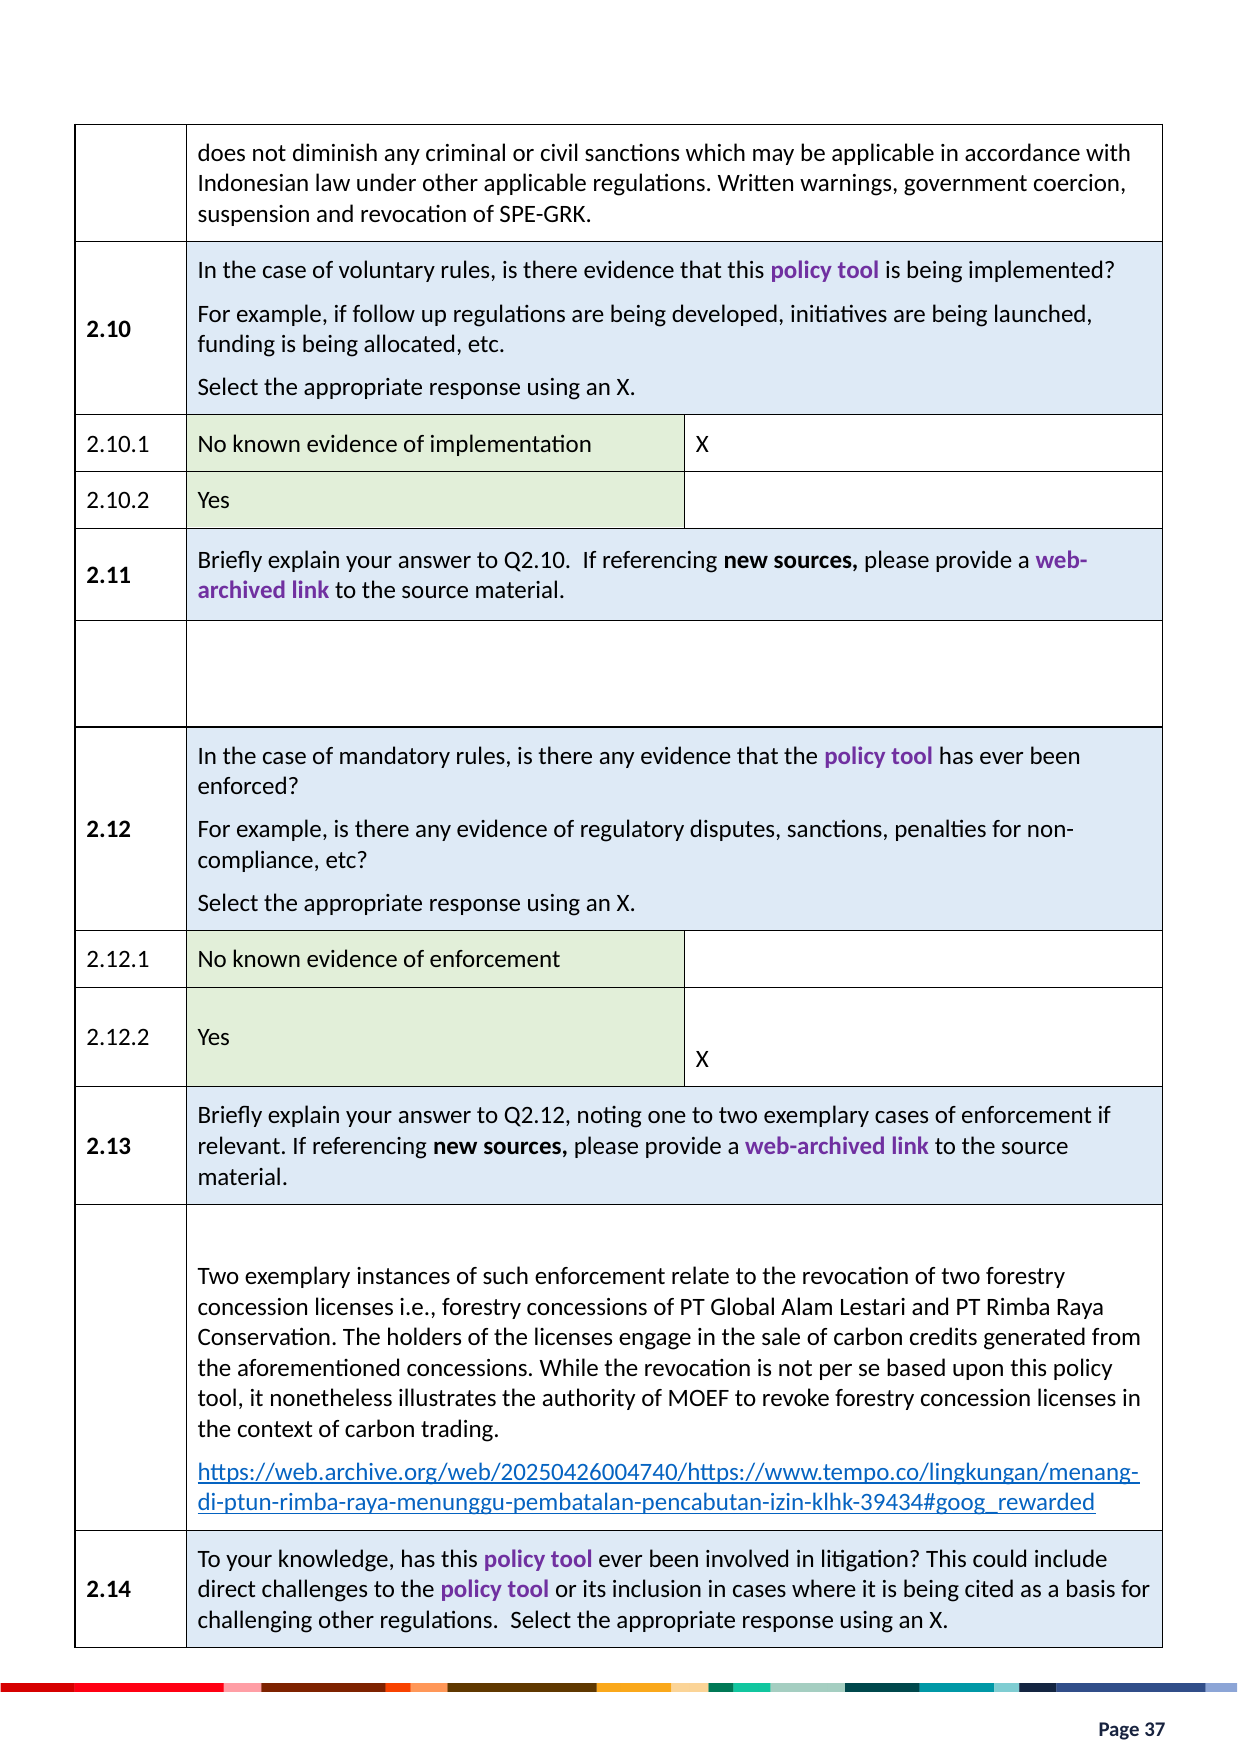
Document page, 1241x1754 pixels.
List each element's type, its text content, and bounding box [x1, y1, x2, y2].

table_cell In the case of mandatory rules, is there any evidence that the policy tool has ever been enforced? For example, is there any evidence of regulatory disputes, sanctions, penalties for non-compliance, etc? Select the appropriate response using an X. [187, 728, 1162, 930]
table_cell [685, 472, 1162, 527]
table_cell Yes [187, 472, 684, 527]
table_cell Briefly explain your answer to Q2.10. If referencing new sources, please provide a web-archived link to the source material. [187, 529, 1162, 620]
table_cell [76, 621, 186, 726]
table_cell 2.10.1 [76, 415, 186, 471]
table_cell 2.12.1 [76, 931, 186, 987]
table_cell To your knowledge, has this policy tool ever been involved in litigation? This could include direct challenges to the policy tool or its inclusion in cases where it is being cited as a basis for challenging other regulations. Select the appropriate response using an X. [187, 1531, 1162, 1647]
table_cell No known evidence of enforcement [187, 931, 684, 987]
table_cell Briefly explain your answer to Q2.12, noting one to two exemplary cases of enforcement if relevant. If referencing new sources, please provide a web-archived link to the source material. [187, 1087, 1162, 1204]
table_cell [76, 1205, 186, 1529]
table_cell 2.10.2 [76, 472, 186, 527]
table_cell Two exemplary instances of such enforcement relate to the revocation of two forestry concession licenses i.e., forestry concessions of PT Global Alam Lestari and PT Rimba Raya Conservation. The holders of the licenses engage in the sale of carbon credits generated from the aforementioned concessions. While the revocation is not per se based upon this policy tool, it nonetheless illustrates the authority of MOEF to revoke forestry concession licenses in the context of carbon trading. https://web.archive.org/web/20250426004740/https://www.tempo.co/lingkungan/menang-di-ptun-rimba-raya-menunggu-pembatalan-pencabutan-izin-klhk-39434#goog_rewarded [187, 1205, 1162, 1529]
table_cell 2.13 [76, 1087, 186, 1204]
table_cell 2.14 [76, 1531, 186, 1647]
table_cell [187, 125, 1162, 241]
table_cell 2.11 [76, 529, 186, 620]
table_cell Yes [187, 988, 684, 1086]
picture [0, 1683, 1236, 1692]
table_cell 2.10 [76, 242, 186, 414]
table_cell X [685, 988, 1162, 1086]
table_cell No known evidence of implementation [187, 415, 684, 471]
table_cell 2.12 [76, 728, 186, 930]
table_cell [685, 931, 1162, 987]
table_cell [76, 125, 186, 241]
table_cell X [685, 415, 1162, 471]
table_cell In the case of voluntary rules, is there evidence that this policy tool is being implemented? For example, if follow up regulations are being developed, initiatives are being launched, funding is being allocated, etc. Select the appropriate response using an X. [187, 242, 1162, 414]
table_cell [187, 621, 1162, 726]
table_cell 2.12.2 [76, 988, 186, 1086]
